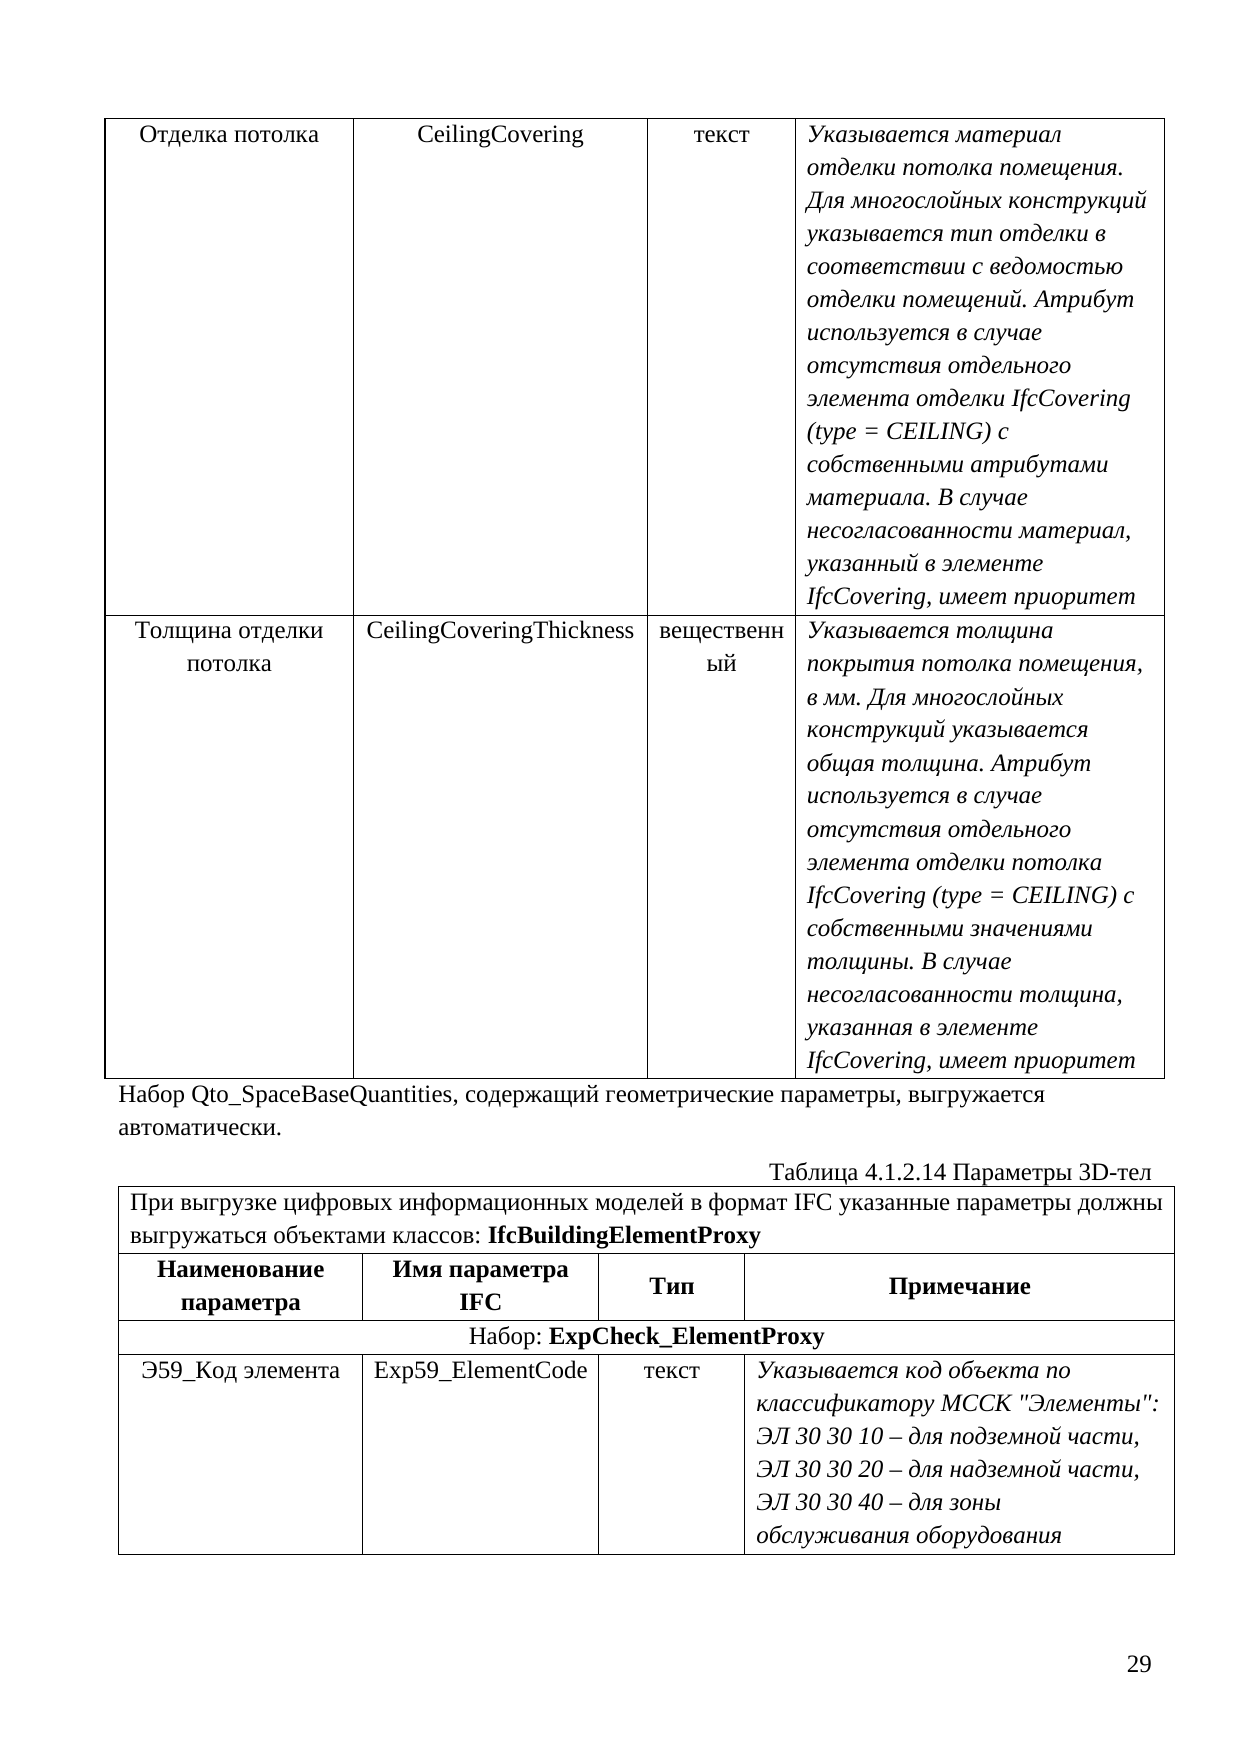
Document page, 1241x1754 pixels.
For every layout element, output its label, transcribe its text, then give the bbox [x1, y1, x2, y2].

table_cell текст [648, 119, 795, 614]
table_cell Наименование параметра [119, 1254, 362, 1320]
table_cell Набор: ExpCheck_ElementProxy [119, 1321, 1174, 1354]
table_cell Отделка потолка [106, 119, 353, 614]
table_cell вещественный [648, 616, 795, 1078]
table_cell Толщина отделки потолка [106, 616, 353, 1078]
table_cell текст [599, 1355, 744, 1553]
table_cell Указывается код объекта по классификатору МССК "Элементы": ЭЛ 30 30 10 – для подземной части, ЭЛ 30 30 20 – для надземной части, ЭЛ 30 30 40 – для зоны обслуживания оборудования [745, 1355, 1174, 1553]
table_cell Э59_Код элемента [119, 1355, 362, 1553]
table_cell Указывается толщина покрытия потолка помещения, в мм. Для многослойных конструкций указывается общая толщина. Атрибут используется в случае отсутствия отдельного элемента отделки потолка IfcCovering (type = CEILING) с собственными значениями толщины. В случае несогласованности толщина, указанная в элементе IfcCovering, имеет приоритет [796, 616, 1164, 1078]
table_cell Указывается материал отделки потолка помещения. Для многослойных конструкций указывается тип отделки в соответствии с ведомостью отделки помещений. Атрибут используется в случае отсутствия отдельного элемента отделки IfcCovering (type = CEILING) с собственными атрибутами материала. В случае несогласованности материал, указанный в элементе IfcCovering, имеет приоритет [796, 119, 1164, 614]
table_cell Примечание [745, 1254, 1174, 1320]
table_cell Тип [599, 1254, 744, 1320]
text Набор Qto_SpaceBaseQuantities, содержащий геометрические параметры, выгружается автоматически. [118, 1079, 1152, 1141]
table_cell Имя параметра IFC [363, 1254, 598, 1320]
table_header При выгрузке цифровых информационных моделей в формат IFC указанные параметры должны выгружаться объектами классов: IfcBuildingElementProxy [119, 1187, 1174, 1253]
table_cell CeilingCoveringThickness [354, 616, 647, 1078]
table_cell Exp59_ElementCode [363, 1355, 598, 1553]
table_cell CeilingCovering [354, 119, 647, 614]
